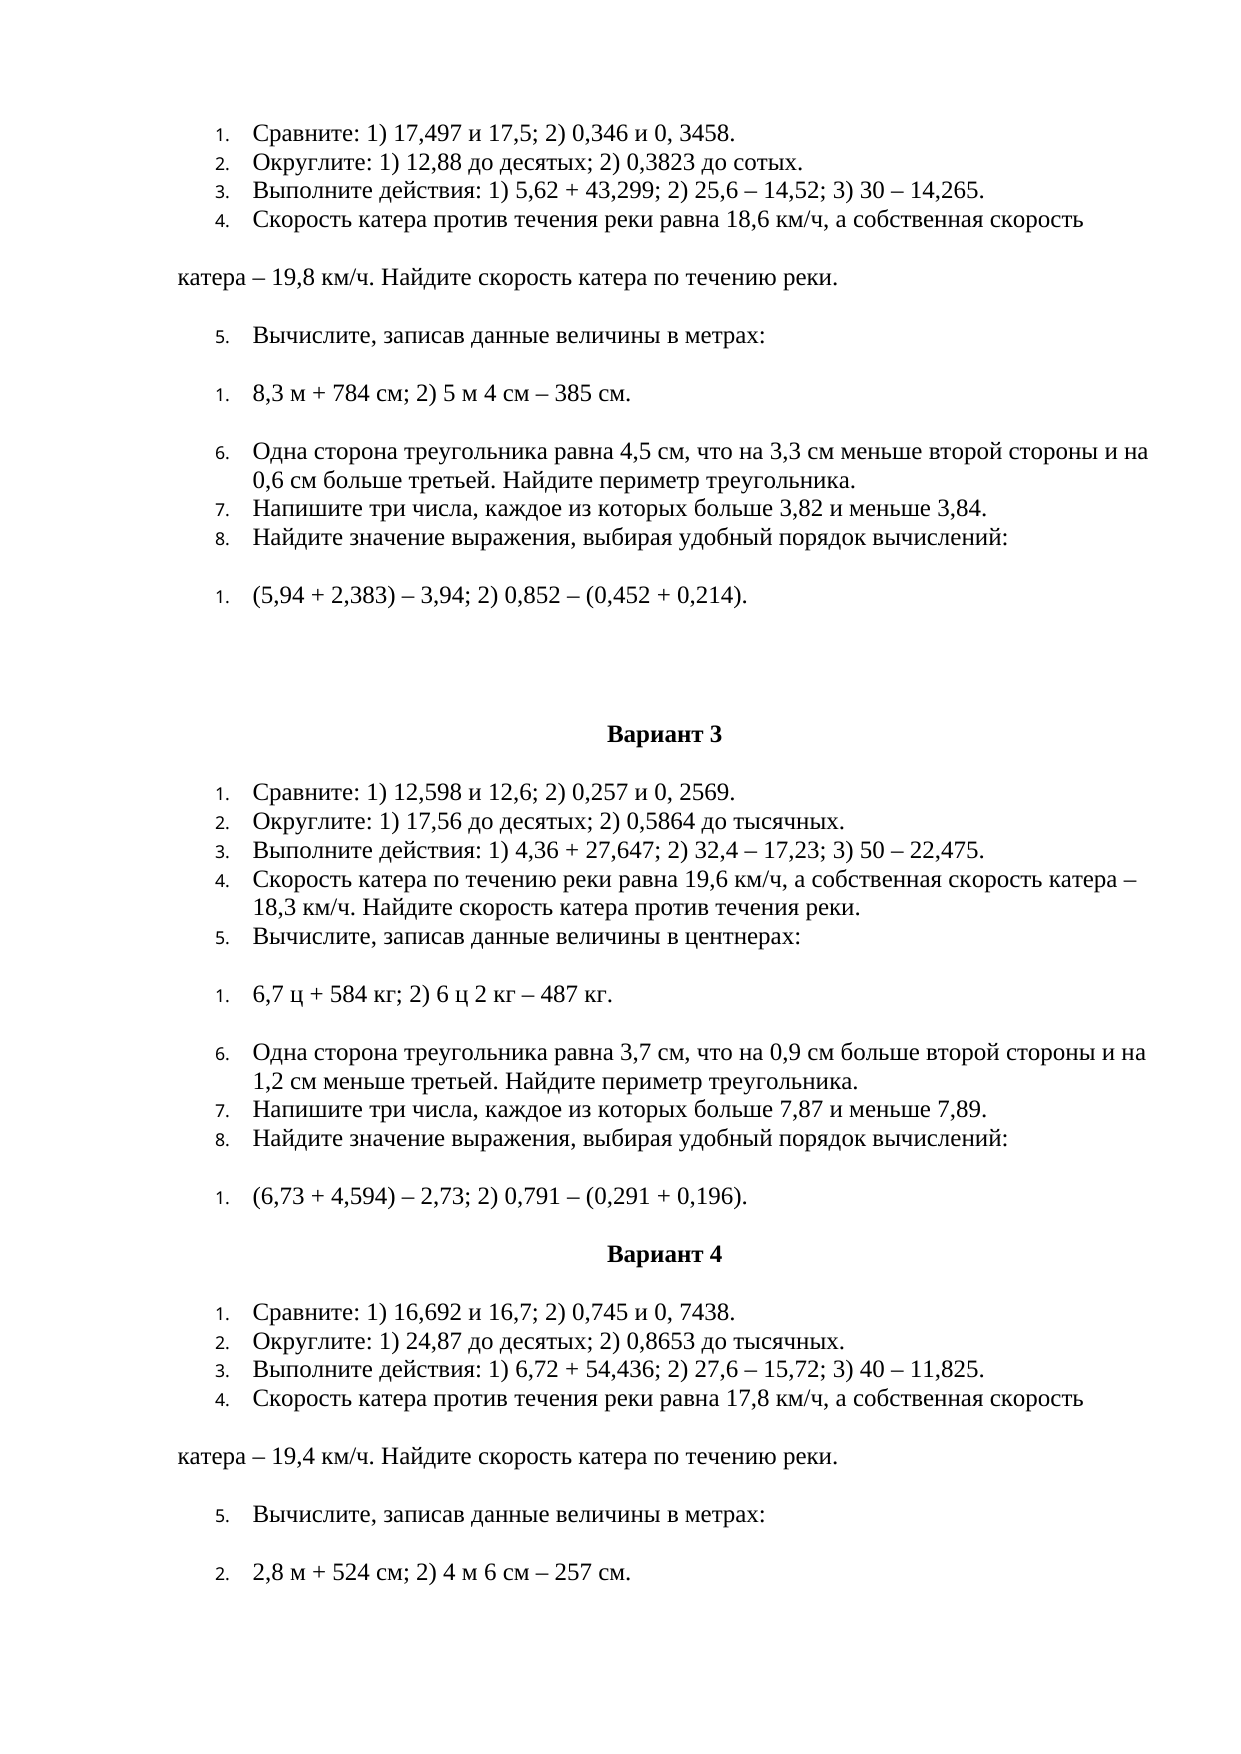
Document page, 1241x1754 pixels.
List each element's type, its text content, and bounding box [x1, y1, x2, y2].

list Выполните действия: 1) 6,72 + 54,436; 2) 27,6 – 15,72; 3) 40 – 11,825. [215, 1354, 1152, 1383]
list 2,8 м + 524 см; 2) 4 м 6 см – 257 см. [215, 1557, 1152, 1586]
list Скорость катера против течения реки равна 18,6 км/ч, а собственная скорость [215, 204, 1152, 233]
list Округлите: 1) 12,88 до десятых; 2) 0,3823 до сотых. [215, 147, 1152, 176]
list Одна сторона треугольника равна 4,5 см, что на 3,3 см меньше второй стороны и на 0,6 см больше третьей. Найдите периметр треугольника. [215, 436, 1152, 493]
list Выполните действия: 1) 4,36 + 27,647; 2) 32,4 – 17,23; 3) 50 – 22,475. [215, 835, 1152, 864]
list Найдите значение выражения, выбирая удобный порядок вычислений: [215, 1123, 1152, 1152]
list 8,3 м + 784 см; 2) 5 м 4 см – 385 см. [215, 378, 1152, 407]
list Сравните: 1) 17,497 и 17,5; 2) 0,346 и 0, 3458. [215, 118, 1152, 147]
list Вычислите, записав данные величины в метрах: [215, 320, 1152, 349]
list Сравните: 1) 12,598 и 12,6; 2) 0,257 и 0, 2569. [215, 777, 1152, 806]
text Вариант 3 [177, 719, 1152, 748]
list Округлите: 1) 17,56 до десятых; 2) 0,5864 до тысячных. [215, 806, 1152, 835]
list 6,7 ц + 584 кг; 2) 6 ц 2 кг – 487 кг. [215, 979, 1152, 1008]
list Напишите три числа, каждое из которых больше 3,82 и меньше 3,84. [215, 493, 1152, 522]
list Напишите три числа, каждое из которых больше 7,87 и меньше 7,89. [215, 1094, 1152, 1123]
text Вариант 4 [177, 1239, 1152, 1268]
list Скорость катера против течения реки равна 17,8 км/ч, а собственная скорость [215, 1383, 1152, 1412]
list Вычислите, записав данные величины в метрах: [215, 1499, 1152, 1528]
list (5,94 + 2,383) – 3,94; 2) 0,852 – (0,452 + 0,214). [215, 580, 1152, 609]
list (6,73 + 4,594) – 2,73; 2) 0,791 – (0,291 + 0,196). [215, 1181, 1152, 1210]
list Сравните: 1) 16,692 и 16,7; 2) 0,745 и 0, 7438. [215, 1297, 1152, 1326]
list Округлите: 1) 24,87 до десятых; 2) 0,8653 до тысячных. [215, 1326, 1152, 1354]
list Одна сторона треугольника равна 3,7 см, что на 0,9 см больше второй стороны и на 1,2 см меньше третьей. Найдите периметр треугольника. [215, 1037, 1152, 1094]
list Скорость катера по течению реки равна 19,6 км/ч, а собственная скорость катера – 18,3 км/ч. Найдите скорость катера против течения реки. [215, 864, 1152, 921]
list Найдите значение выражения, выбирая удобный порядок вычислений: [215, 522, 1152, 551]
list Вычислите, записав данные величины в центнерах: [215, 921, 1152, 950]
list Выполните действия: 1) 5,62 + 43,299; 2) 25,6 – 14,52; 3) 30 – 14,265. [215, 176, 1152, 204]
text катера – 19,4 км/ч. Найдите скорость катера по течению реки. [177, 1441, 1152, 1470]
text катера – 19,8 км/ч. Найдите скорость катера по течению реки. [177, 262, 1152, 291]
